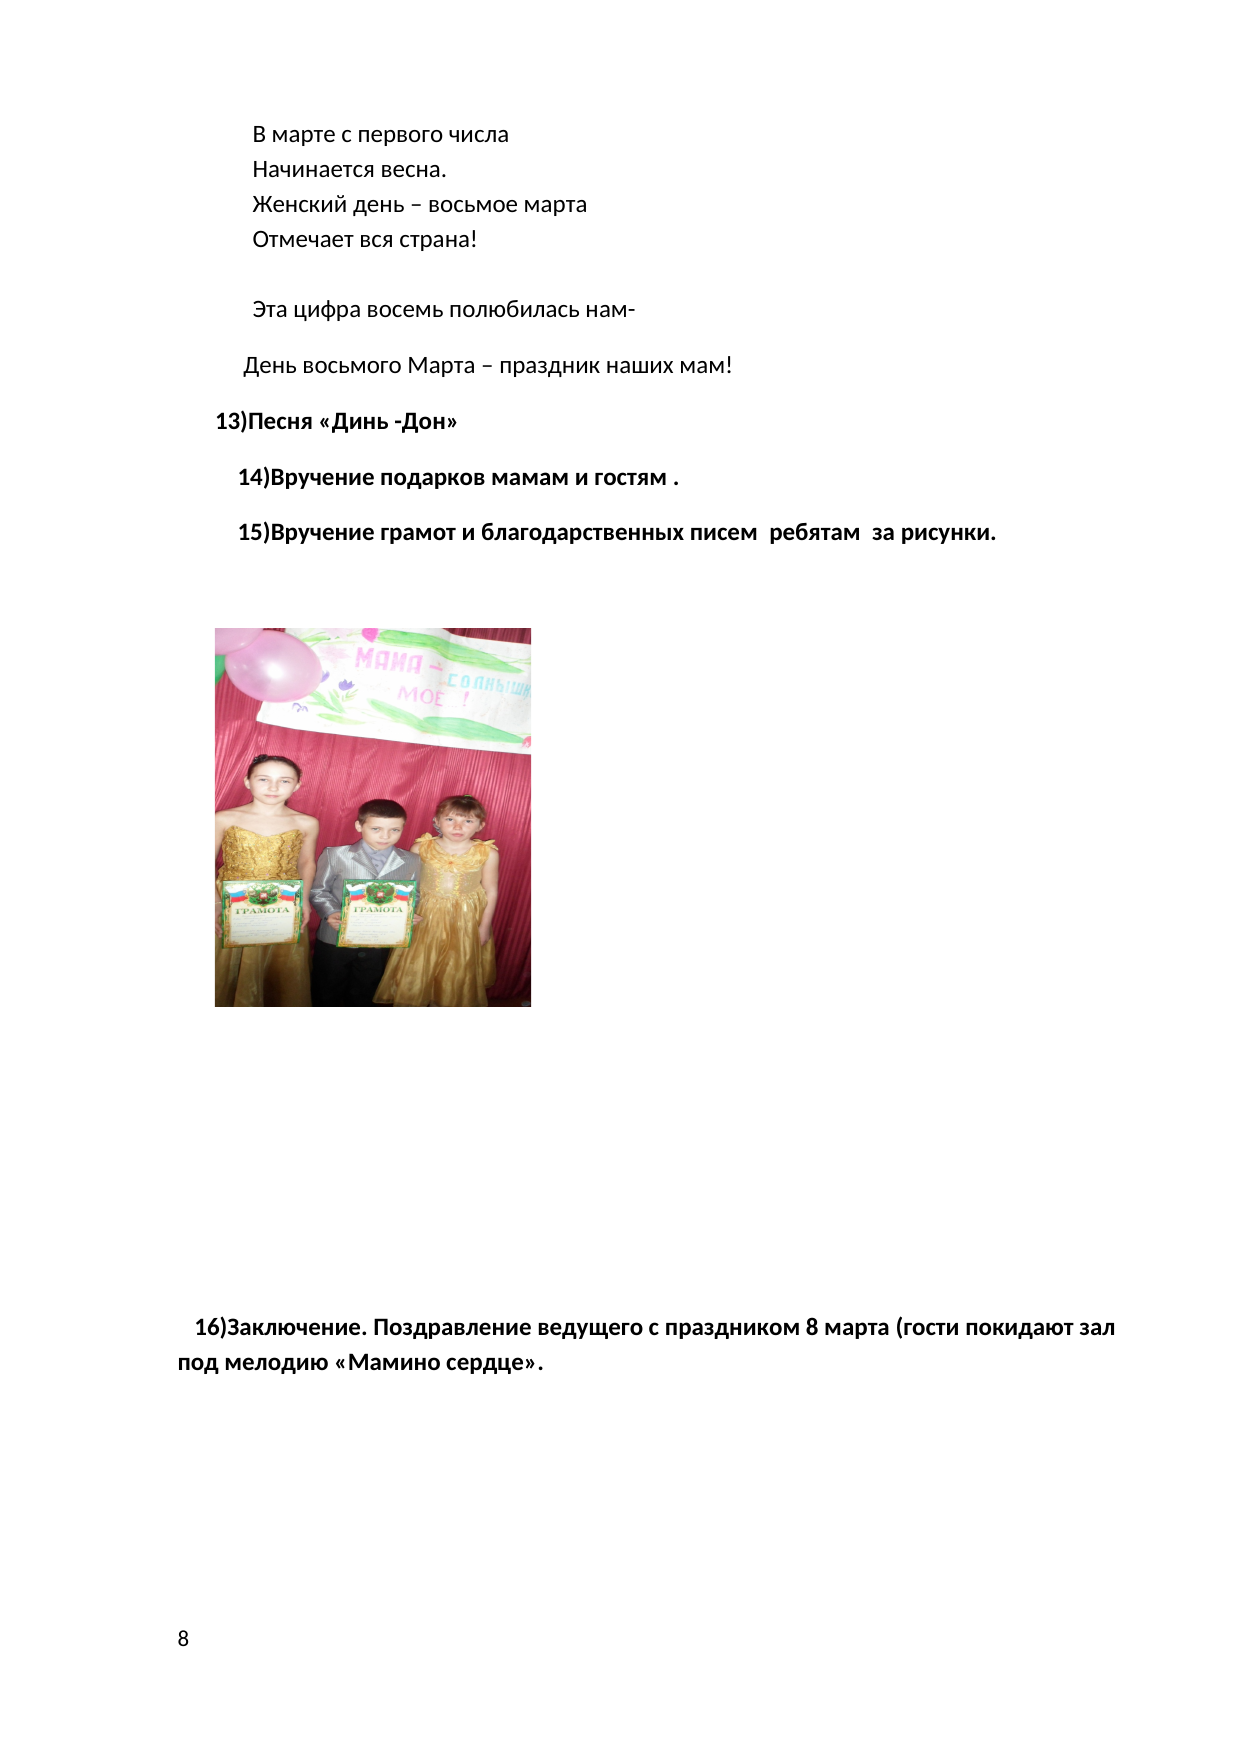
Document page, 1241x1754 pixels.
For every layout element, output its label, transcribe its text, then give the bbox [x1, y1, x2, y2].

text День восьмого Марта – праздник наших мам! [215, 349, 1152, 379]
text 13)Песня «Динь -Дон» [215, 405, 1152, 435]
text 16)Заключение. Поздравление ведущего с праздником 8 марта (гости покидают зал под мелодию «Мамино сердце». [177, 1311, 1152, 1377]
list Отмечает вся страна! [252, 223, 1152, 254]
picture [214, 628, 532, 1007]
text 15)Вручение грамот и благодарственных писем ребятам за рисунки. [215, 516, 1152, 547]
list В марте с первого числа [252, 118, 1152, 149]
list Начинается весна. [252, 153, 1152, 184]
list Эта цифра восемь полюбилась нам- [252, 293, 1152, 324]
list Женский день – восьмое марта [252, 188, 1152, 219]
text 14)Вручение подарков мамам и гостям . [215, 461, 1152, 491]
